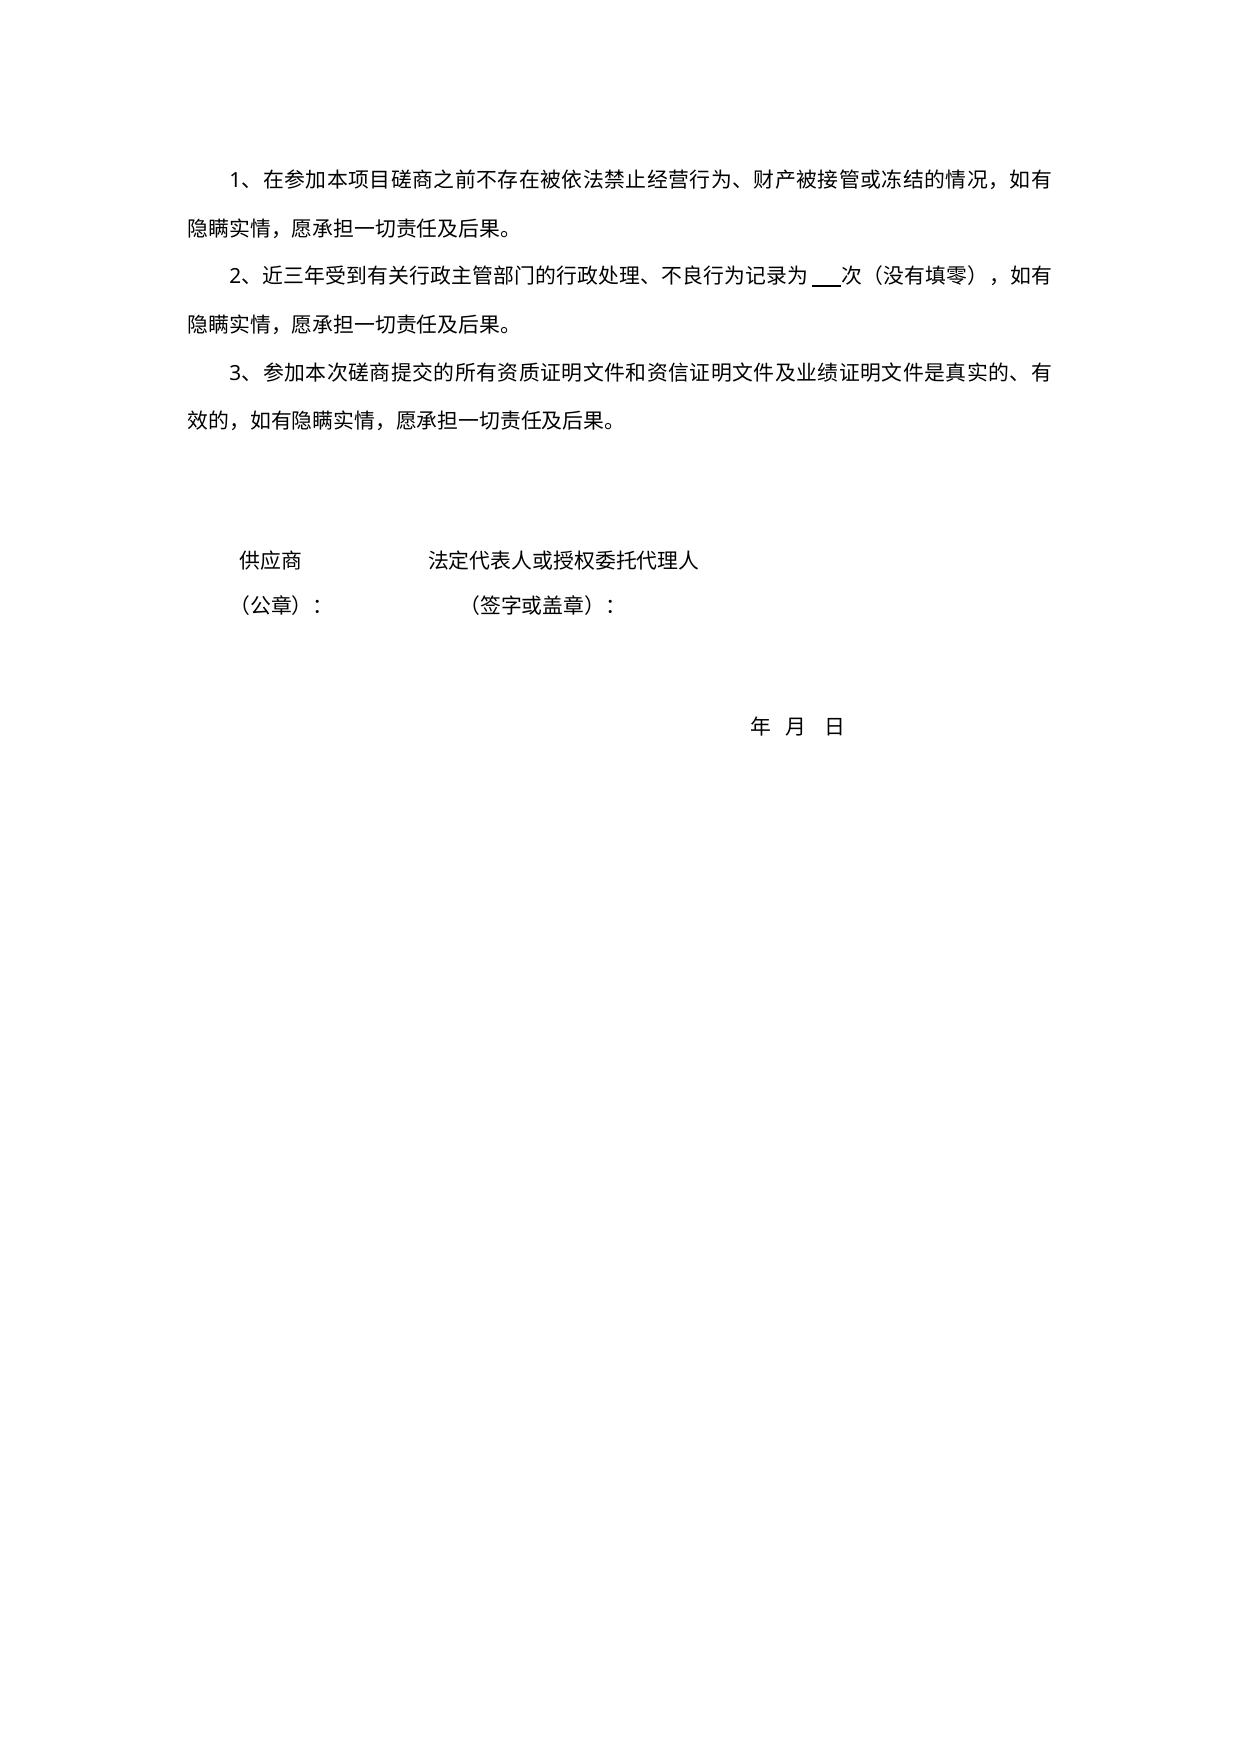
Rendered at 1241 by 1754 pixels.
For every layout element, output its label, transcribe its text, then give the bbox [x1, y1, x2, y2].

text 年 月 日 [187, 710, 1053, 740]
text 3、参加本次磋商提交的所有资质证明文件和资信证明文件及业绩证明文件是真实的、有效的，如有隐瞒实情，愿承担一切责任及后果。 [187, 355, 1053, 436]
text （公章）： （签字或盖章）： [187, 590, 1053, 620]
text 2、近三年受到有关行政主管部门的行政处理、不良行为记录为 次（没有填零），如有隐瞒实情，愿承担一切责任及后果。 [187, 258, 1053, 339]
text 1、在参加本项目磋商之前不存在被依法禁止经营行为、财产被接管或冻结的情况，如有隐瞒实情，愿承担一切责任及后果。 [187, 162, 1053, 243]
text 供应商 法定代表人或授权委托代理人 [187, 544, 1053, 574]
